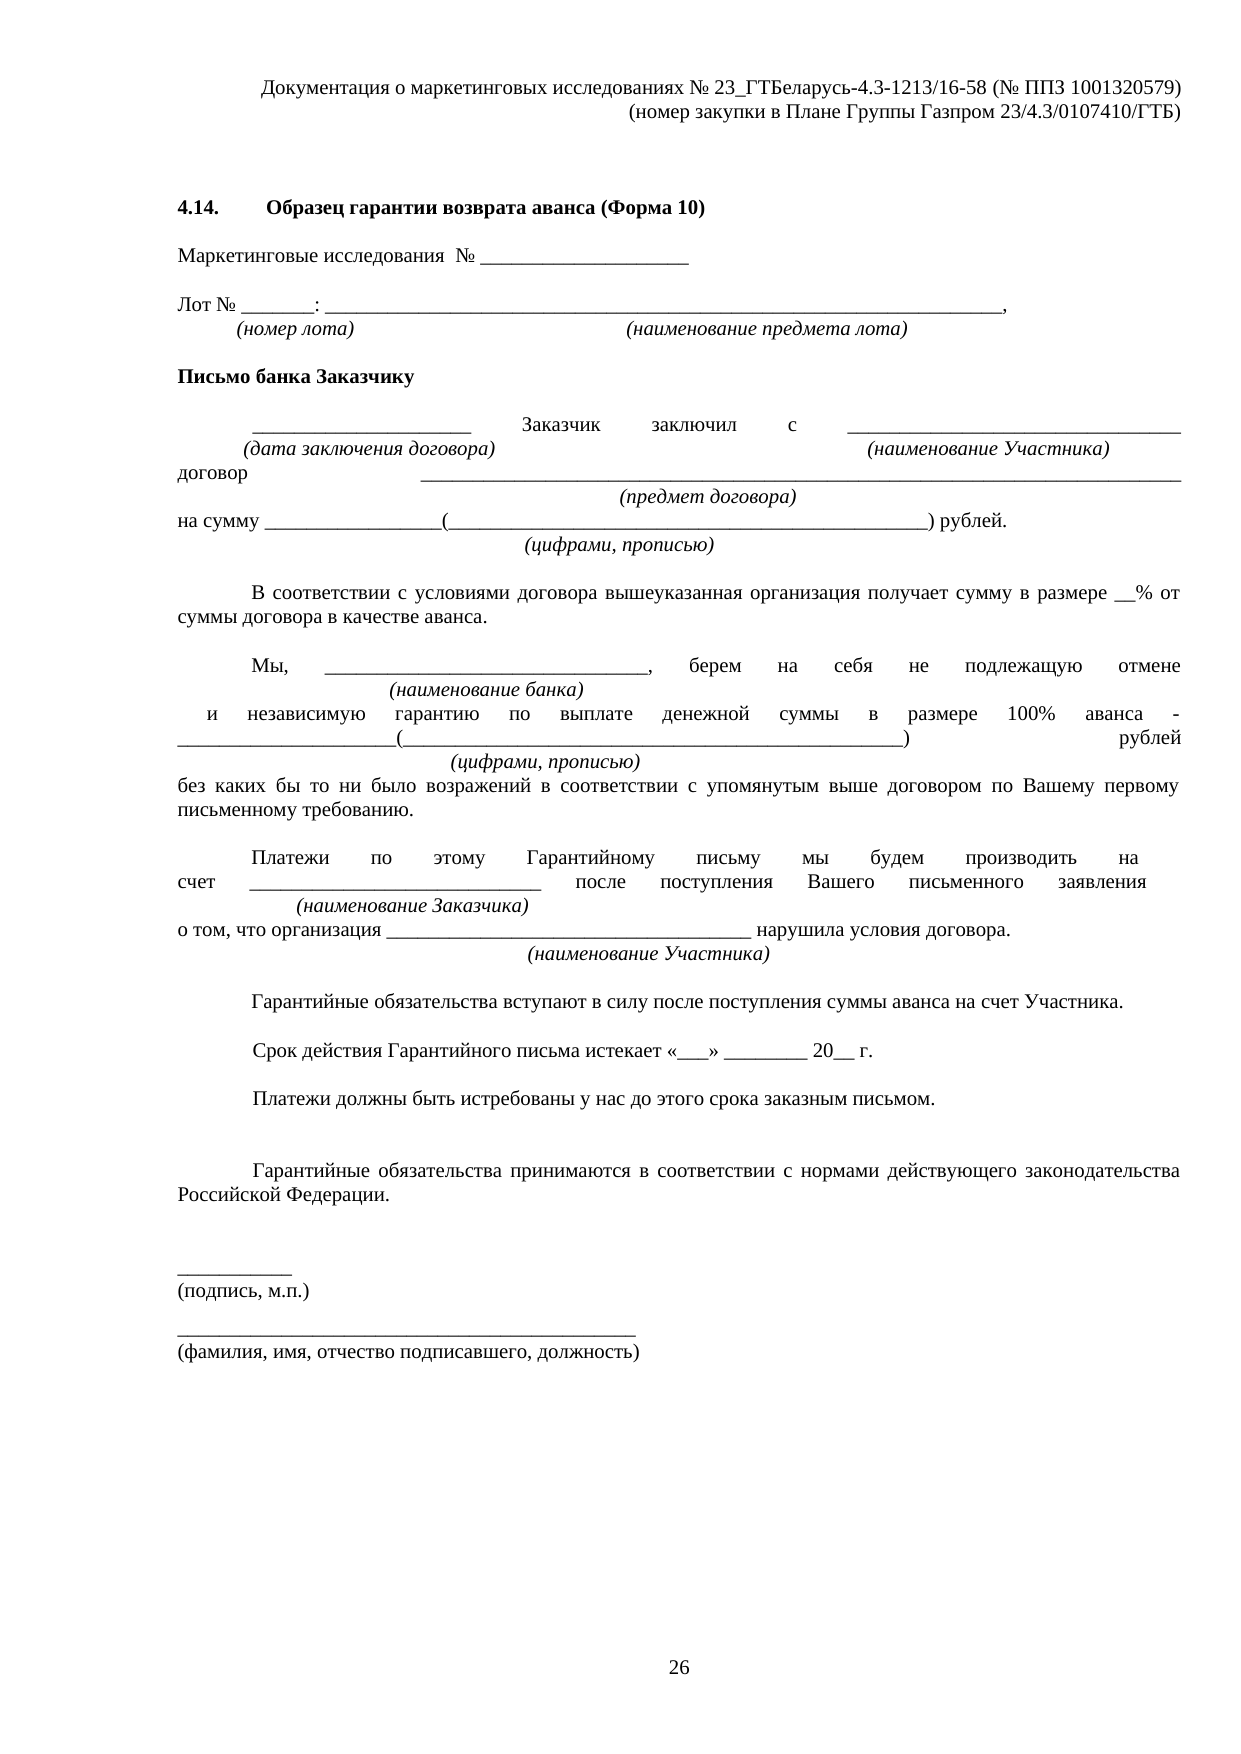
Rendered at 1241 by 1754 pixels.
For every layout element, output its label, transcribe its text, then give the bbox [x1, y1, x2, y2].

text (цифрами, прописью) [177, 532, 1181, 556]
text о том, что организация ___________________________________ нарушила условия договора. [177, 917, 1181, 941]
text и независимую гарантию по выплате денежной суммы в размере 100% аванса - _____________________(________________________________________________) рублей (цифрами, прописью) [177, 701, 1181, 773]
text ____________________________________________ [177, 1315, 1181, 1339]
text (номер лота) (наименование предмета лота) [177, 316, 1181, 340]
text Мы, _______________________________, берем на себя не подлежащую отмене (наименование банка) [177, 652, 1181, 701]
text ___________ [177, 1254, 1181, 1278]
text Срок действия Гарантийного письма истекает «___» ________ 20__ г. [177, 1037, 1181, 1062]
text Гарантийные обязательства вступают в силу после поступления суммы аванса на счет Участника. [177, 989, 1181, 1013]
text на сумму _________________(______________________________________________) рублей. [177, 508, 1181, 532]
text (подпись, м.п.) [177, 1278, 1181, 1302]
text Маркетинговые исследования № ____________________ [177, 243, 1181, 267]
text без каких бы то ни было возражений в соответствии с упомянутым выше договором по Вашему первому письменному требованию. [177, 773, 1181, 821]
text Гарантийные обязательства принимаются в соответствии с нормами действующего законодательства Российской Федерации. [177, 1158, 1181, 1206]
text Платежи должны быть истребованы у нас до этого срока заказным письмом. [177, 1086, 1181, 1110]
text Лот № _______: _________________________________________________________________, [177, 292, 1181, 316]
list Образец гарантии возврата аванса (Форма 10) [177, 195, 1181, 219]
text В соответствии с условиями договора вышеуказанная организация получает сумму в размере __% от суммы договора в качестве аванса. [177, 580, 1181, 628]
text Платежи по этому Гарантийному письму мы будем производить на счет ____________________________ после поступления Вашего письменного заявления (наименование Заказчика) [177, 845, 1181, 917]
text (фамилия, имя, отчество подписавшего, должность) [177, 1339, 1181, 1363]
text договор _________________________________________________________________________ (предмет договора) [177, 460, 1181, 508]
text _____________________ Заказчик заключил с ________________________________ (дата заключения договора) (наименование Участника) [177, 412, 1181, 460]
text (наименование Участника) [177, 941, 1181, 965]
text Письмо банка Заказчику [177, 364, 1181, 388]
